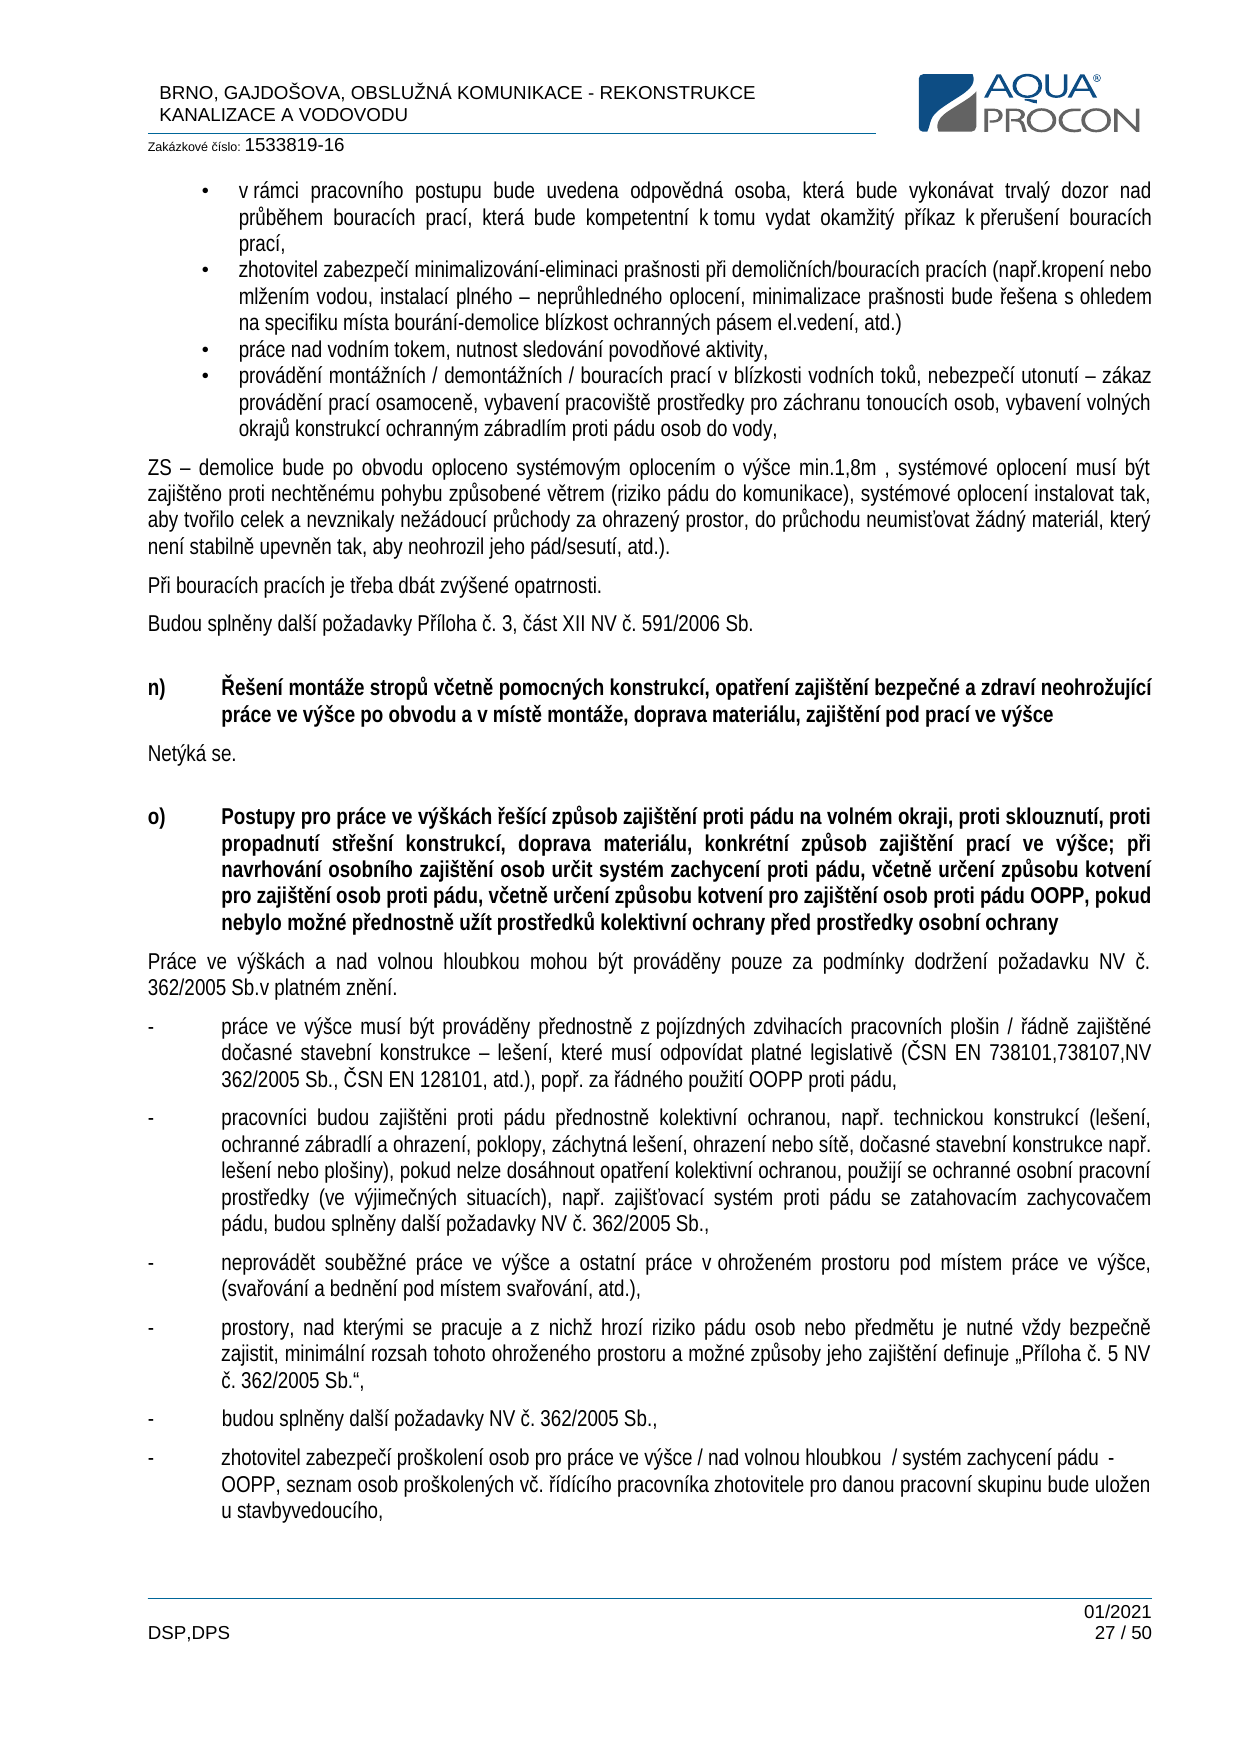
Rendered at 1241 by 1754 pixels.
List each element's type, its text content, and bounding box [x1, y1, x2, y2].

list v rámci pracovního postupu bude uvedena odpovědná osoba, která bude vykonávat trvalý dozor nad průběhem bouracích prací, která bude kompetentní k tomu vydat okamžitý příkaz k přerušení bouracích prací, [201, 177, 1152, 256]
text - práce ve výšce musí být prováděny přednostně z pojízdných zdvihacích pracovních plošin / řádně zajištěné dočasné stavební konstrukce – lešení, které musí odpovídat platné legislativě (ČSN EN 738101,738107,NV 362/2005 Sb., ČSN EN 128101, atd.), popř. za řádného použití OOPP proti pádu, [148, 1013, 1152, 1092]
text ZS – demolice bude po obvodu oploceno systémovým oplocením o výšce min.1,8m , systémové oplocení musí být zajištěno proti nechtěnému pohybu způsobené větrem (riziko pádu do komunikace), systémové oplocení instalovat tak, aby tvořilo celek a nevznikaly nežádoucí průchody za ohrazený prostor, do průchodu neumisťovat žádný materiál, který není stabilně upevněn tak, aby neohrozil jeho pád/sesutí, atd.). [148, 454, 1152, 559]
text Práce ve výškách a nad volnou hloubkou mohou být prováděny pouze za podmínky dodržení požadavku NV č. 362/2005 Sb.v platném znění. [148, 948, 1152, 1000]
subtitle o) Postupy pro práce ve výškách řešící způsob zajištění proti pádu na volném okraji, proti sklouznutí, proti propadnutí střešní konstrukcí, doprava materiálu, konkrétní způsob zajištění prací ve výšce; při navrhování osobního zajištění osob určit systém zachycení proti pádu, včetně určení způsobu kotvení pro zajištění osob proti pádu, včetně určení způsobu kotvení pro zajištění osob proti pádu OOPP, pokud nebylo možné přednostně užít prostředků kolektivní ochrany před prostředky osobní ochrany [148, 803, 1152, 935]
text - budou splněny další požadavky NV č. 362/2005 Sb., [148, 1405, 1152, 1432]
text - pracovníci budou zajištěni proti pádu přednostně kolektivní ochranou, např. technickou konstrukcí (lešení, ochranné zábradlí a ohrazení, poklopy, záchytná lešení, ohrazení nebo sítě, dočasné stavební konstrukce např. lešení nebo plošiny), pokud nelze dosáhnout opatření kolektivní ochranou, použijí se ochranné osobní pracovní prostředky (ve výjimečných situacích), např. zajišťovací systém proti pádu se zatahovacím zachycovačem pádu, budou splněny další požadavky NV č. 362/2005 Sb., [148, 1104, 1152, 1236]
text - zhotovitel zabezpečí proškolení osob pro práce ve výšce / nad volnou hloubkou / systém zachycení pádu - OOPP, seznam osob proškolených vč. řídícího pracovníka zhotovitele pro danou pracovní skupinu bude uložen u stavbyvedoucího, [148, 1444, 1152, 1523]
text Budou splněny další požadavky Příloha č. 3, část XII NV č. 591/2006 Sb. [148, 610, 1152, 637]
text Při bouracích pracích je třeba dbát zvýšené opatrnosti. [148, 572, 1152, 598]
subtitle n) Řešení montáže stropů včetně pomocných konstrukcí, opatření zajištění bezpečné a zdraví neohrožující práce ve výšce po obvodu a v místě montáže, doprava materiálu, zajištění pod prací ve výšce [148, 674, 1152, 727]
list zhotovitel zabezpečí minimalizování-eliminaci prašnosti při demoličních/bouracích pracích (např.kropení nebo mlžením vodou, instalací plného – neprůhledného oplocení, minimalizace prašnosti bude řešena s ohledem na specifiku místa bourání-demolice blízkost ochranných pásem el.vedení, atd.) [201, 256, 1152, 336]
text - prostory, nad kterými se pracuje a z nichž hrozí riziko pádu osob nebo předmětu je nutné vždy bezpečně zajistit, minimální rozsah tohoto ohroženého prostoru a možné způsoby jeho zajištění definuje „Příloha č. 5 NV č. 362/2005 Sb.“, [148, 1314, 1152, 1393]
text Netýká se. [148, 739, 1152, 766]
text - neprovádět souběžné práce ve výšce a ostatní práce v ohroženém prostoru pod místem práce ve výšce, (svařování a bednění pod místem svařování, atd.), [148, 1249, 1152, 1301]
list provádění montážních / demontážních / bouracích prací v blízkosti vodních toků, nebezpečí utonutí – zákaz provádění prací osamoceně, vybavení pracoviště prostředky pro záchranu tonoucích osob, vybavení volných okrajů konstrukcí ochranným zábradlím proti pádu osob do vody, [201, 362, 1152, 441]
list práce nad vodním tokem, nutnost sledování povodňové aktivity, [201, 336, 1152, 362]
